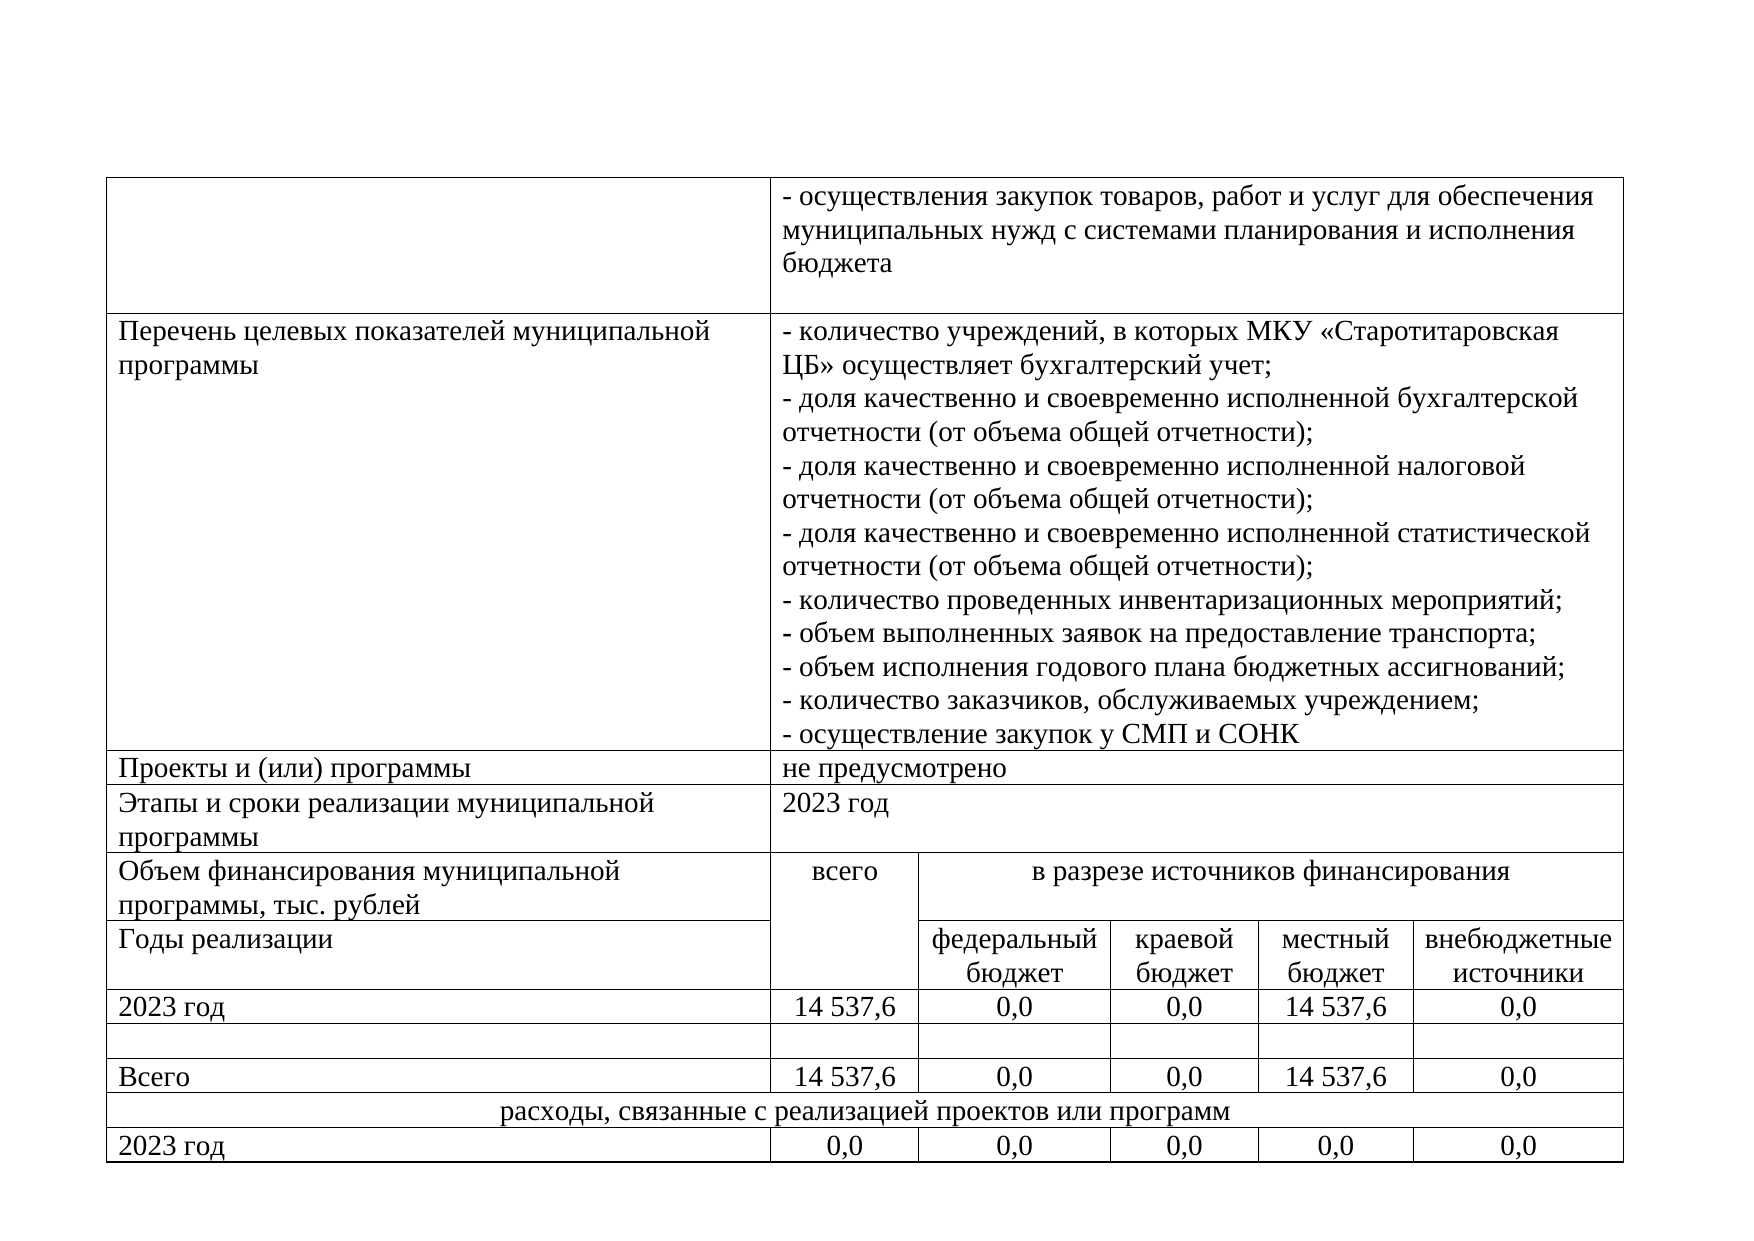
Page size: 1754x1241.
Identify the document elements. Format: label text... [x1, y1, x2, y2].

table_cell [1259, 1024, 1413, 1058]
table_cell 0,0 [771, 1128, 918, 1161]
table_cell не предусмотрено [771, 751, 1623, 784]
table_cell всего [771, 853, 918, 988]
table_cell 14 537,6 [771, 990, 918, 1023]
table_cell Годы реализации [107, 921, 770, 988]
table_cell 14 537,6 [1259, 990, 1413, 1023]
table_cell Всего [107, 1059, 770, 1092]
table_cell краевой бюджет [1111, 921, 1258, 988]
table_cell 2023 год [107, 990, 770, 1023]
table_cell [771, 1024, 918, 1058]
table_cell 0,0 [1111, 990, 1258, 1023]
table_cell Перечень целевых показателей муниципальной программы [107, 314, 770, 749]
table_cell [1414, 1024, 1623, 1058]
table_cell 0,0 [1414, 1059, 1623, 1092]
table_cell Объем финансирования муниципальной программы, тыс. рублей [107, 853, 770, 920]
table_cell 0,0 [1111, 1059, 1258, 1092]
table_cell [771, 178, 1623, 312]
table_cell [1111, 1024, 1258, 1058]
table_cell [919, 1024, 1110, 1058]
table_cell 14 537,6 [771, 1059, 918, 1092]
table_cell расходы, связанные с реализацией проектов или программ [107, 1093, 1623, 1127]
table_cell 0,0 [1111, 1128, 1258, 1161]
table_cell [107, 178, 770, 312]
table_cell 0,0 [919, 990, 1110, 1023]
table_cell 0,0 [1414, 1128, 1623, 1161]
table_cell федеральный бюджет [919, 921, 1110, 988]
table_cell Проекты и (или) программы [107, 751, 770, 784]
table_cell местный бюджет [1259, 921, 1413, 988]
table_cell [107, 1024, 770, 1058]
table_cell Этапы и сроки реализации муниципальной программы [107, 785, 770, 852]
table_cell 0,0 [1414, 990, 1623, 1023]
table_cell 2023 год [771, 785, 1623, 852]
table_cell 14 537,6 [1259, 1059, 1413, 1092]
table_cell 0,0 [919, 1128, 1110, 1161]
table_cell - количество учреждений, в которых МКУ «Старотитаровская ЦБ» осуществляет бухгалтерский учет; - доля качественно и своевременно исполненной бухгалтерской отчетности (от объема общей отчетности); - доля качественно и своевременно исполненной налоговой отчетности (от объема общей отчетности); - доля качественно и своевременно исполненной статистической отчетности (от объема общей отчетности); - количество проведенных инвентаризационных мероприятий; - объем выполненных заявок на предоставление транспорта; - объем исполнения годового плана бюджетных ассигнований; - количество заказчиков, обслуживаемых учреждением; - осуществление закупок у СМП и СОНК [771, 314, 1623, 749]
table_cell 2023 год [107, 1128, 770, 1161]
table_cell внебюджетные источники [1414, 921, 1623, 988]
table_cell 0,0 [1259, 1128, 1413, 1161]
table_cell 0,0 [919, 1059, 1110, 1092]
table_cell в разрезе источников финансирования [919, 853, 1623, 920]
